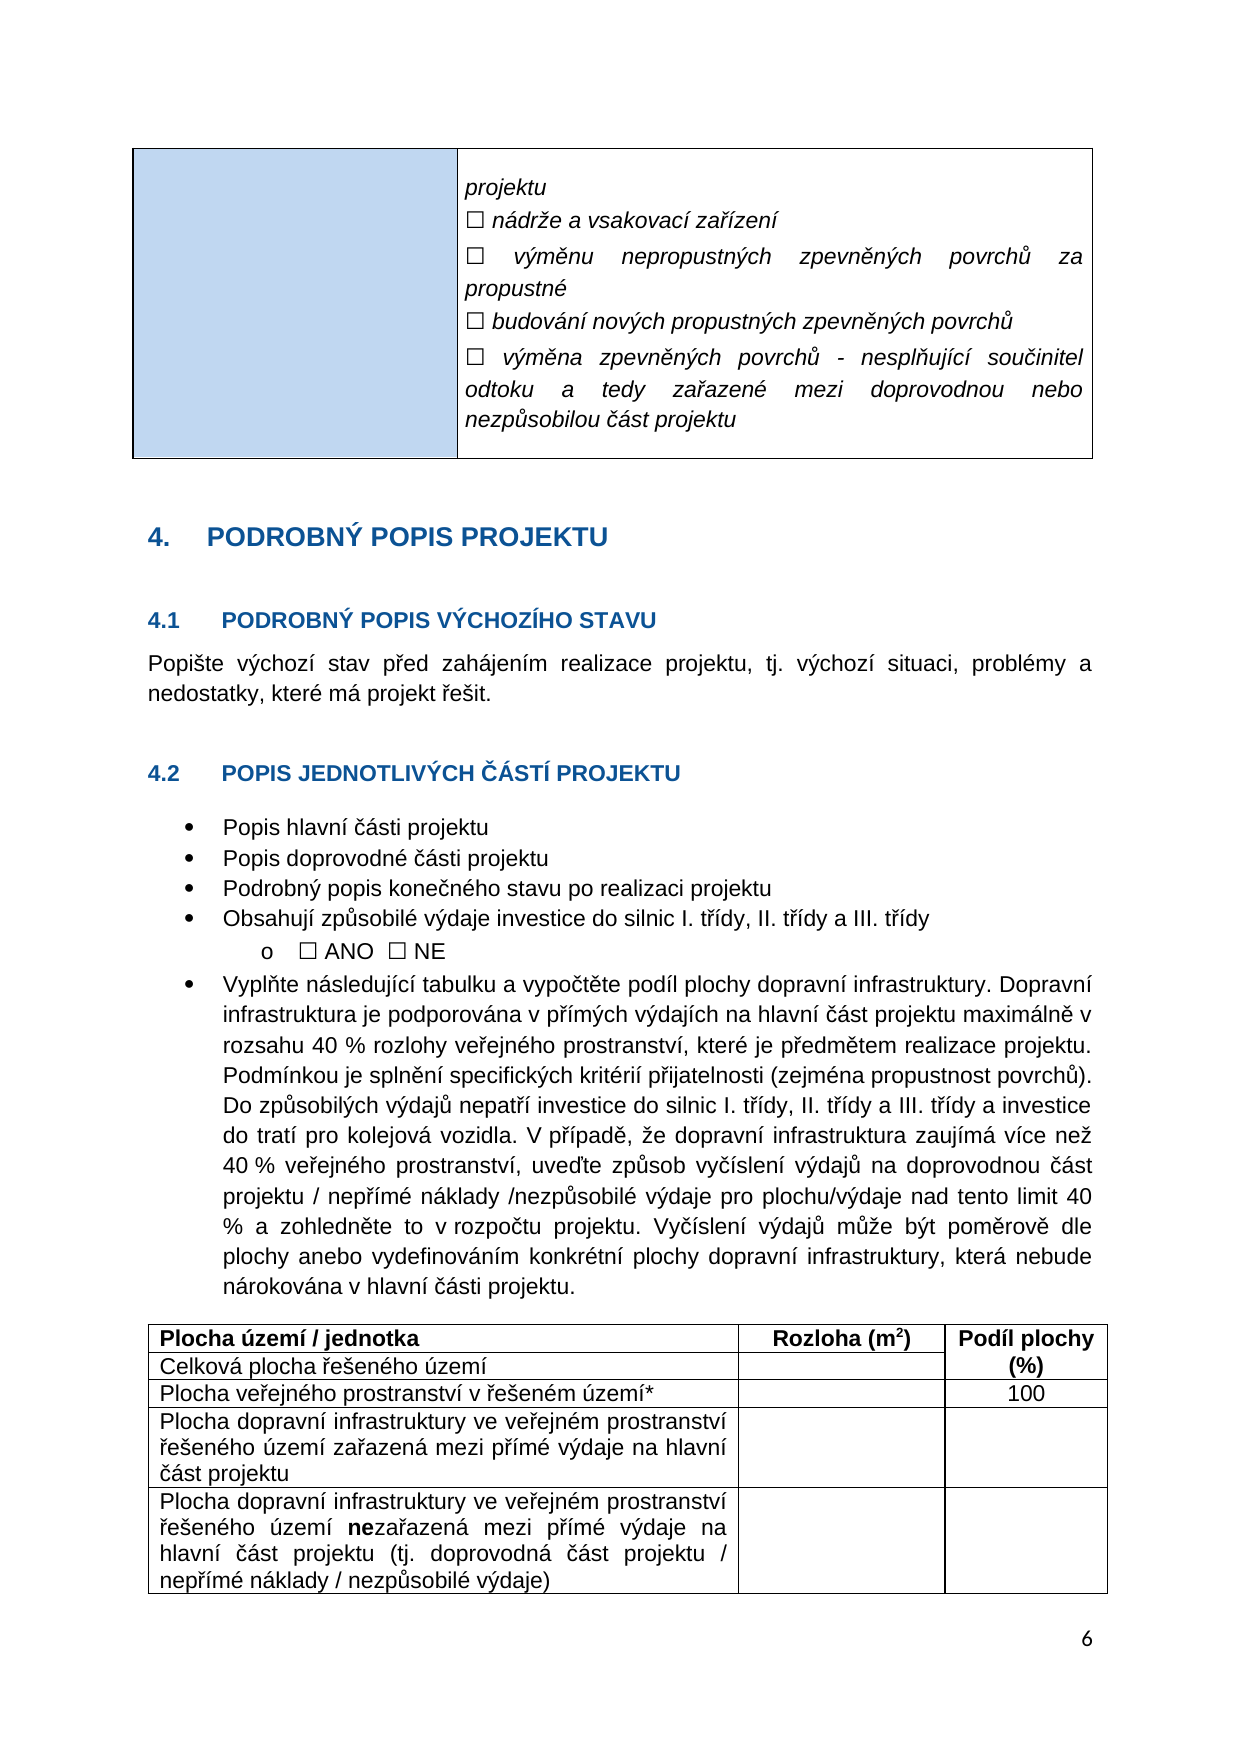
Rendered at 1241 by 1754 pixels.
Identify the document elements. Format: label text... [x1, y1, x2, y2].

list Popis hlavní části projektu [185, 814, 1093, 841]
list Popis doprovodné části projektu [185, 844, 1093, 871]
subtitle Podrobný popis projektu [148, 521, 1093, 552]
table_cell Plocha dopravní infrastruktury ve veřejném prostranství řešeného území nezařazená mezi přímé výdaje na hlavní část projektu (tj. doprovodná část projektu / nepřímé náklady / nezpůsobilé výdaje) [149, 1488, 738, 1593]
table_cell Plocha dopravní infrastruktury ve veřejném prostranství řešeného území zařazená mezi přímé výdaje na hlavní část projektu [149, 1408, 738, 1487]
text Popište výchozí stav před zahájením realizace projektu, tj. výchozí situaci, problémy a nedostatky, které má projekt řešit. [148, 649, 1093, 706]
table_cell Celková plocha řešeného území [149, 1353, 738, 1379]
table_header Plocha území / jednotka [149, 1325, 738, 1352]
list ANO NE [260, 935, 1093, 967]
table_cell [739, 1408, 944, 1487]
list Vyplňte následující tabulku a vypočtěte podíl plochy dopravní infrastruktury. Dopravní infrastruktura je podporována v přímých výdajích na hlavní část projektu maximálně v rozsahu 40 % rozlohy veřejného prostranství, které je předmětem realizace projektu. Podmínkou je splnění specifických kritérií přijatelnosti (zejména propustnost povrchů). Do způsobilých výdajů nepatří investice do silnic I. třídy, II. třídy a III. třídy a investice do tratí pro kolejová vozidla. V případě, že dopravní infrastruktura zaujímá více než 40 % veřejného prostranství, uveďte způsob vyčíslení výdajů na doprovodnou část projektu / nepřímé náklady /nezpůsobilé výdaje pro plochu/výdaje nad tento limit 40 % a zohledněte to v rozpočtu projektu. Vyčíslení výdajů může být poměrově dle plochy anebo vydefinováním konkrétní plochy dopravní infrastruktury, která nebude nárokována v hlavní části projektu. [185, 971, 1093, 1300]
subtitle 4.2 POPIS JEDNOTLIVÝCH ČÁSTÍ PROJEKTU [148, 760, 1093, 786]
table_header Podíl plochy (%) [946, 1325, 1107, 1379]
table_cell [458, 149, 1092, 457]
table_cell [739, 1380, 944, 1407]
table_cell [946, 1488, 1107, 1593]
table_cell Plocha veřejného prostranství v řešeném území* [149, 1380, 738, 1407]
table_cell [739, 1353, 944, 1379]
subtitle 4.1 PODROBNÝ POPIS výchozího stavu [148, 607, 1093, 633]
list Podrobný popis konečného stavu po realizaci projektu [185, 875, 1093, 901]
table_cell [739, 1488, 944, 1593]
table_cell 100 [946, 1380, 1107, 1407]
list Obsahují způsobilé výdaje investice do silnic I. třídy, II. třídy a III. třídy [185, 905, 1093, 931]
table_cell [946, 1408, 1107, 1487]
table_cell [134, 149, 457, 457]
table_header Rozloha (m2) [739, 1325, 944, 1352]
